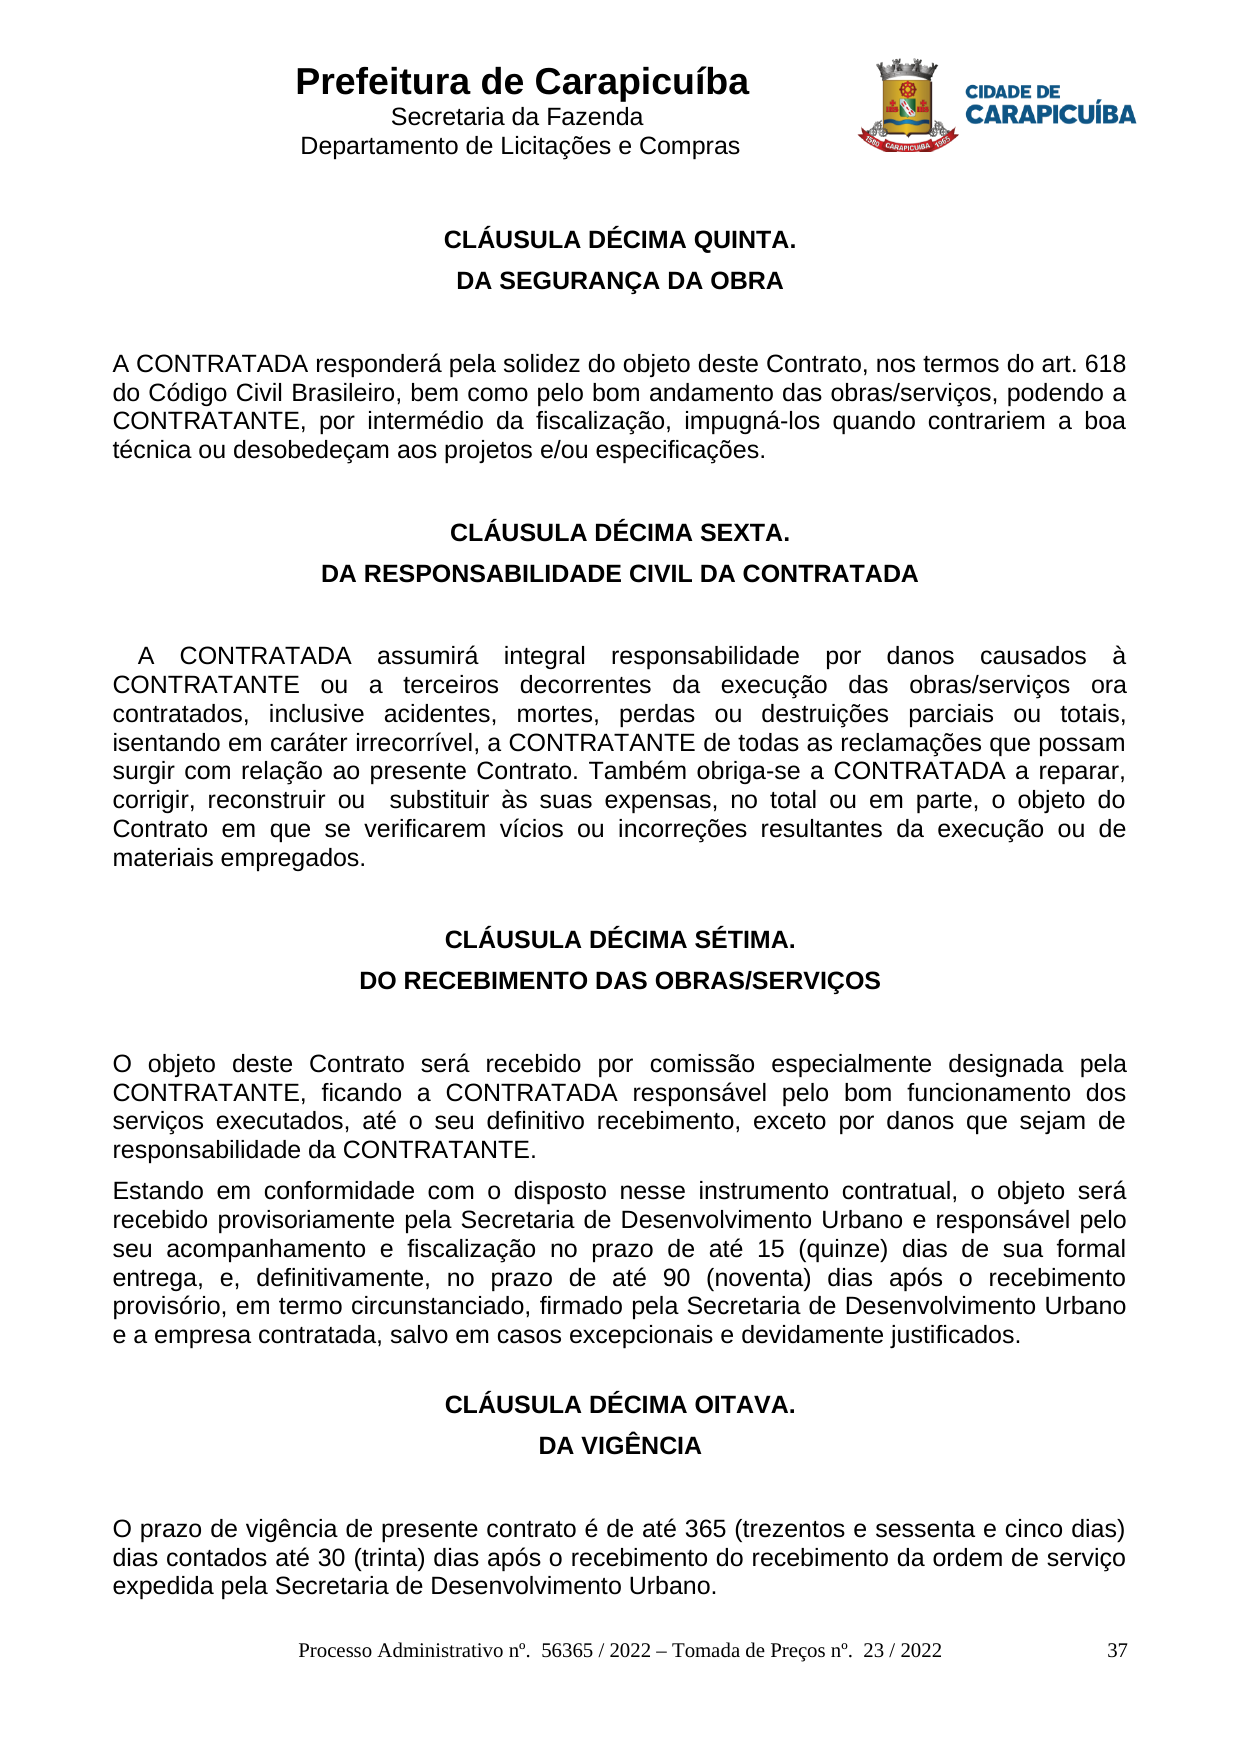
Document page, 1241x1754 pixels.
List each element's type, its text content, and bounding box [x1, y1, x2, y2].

text A CONTRATADA responderá pela solidez do objeto deste Contrato, nos termos do art. 618 do Código Civil Brasileiro, bem como pelo bom andamento das obras/serviços, podendo a CONTRATANTE, por intermédio da fiscalização, impugná-los quando contrariem a boa técnica ou desobedeçam aos projetos e/ou especificações. [112, 349, 1128, 464]
text CLÁUSULA DÉCIMA SEXTA. [112, 517, 1128, 546]
text O objeto deste Contrato será recebido por comissão especialmente designada pela CONTRATANTE, ficando a CONTRATADA responsável pelo bom funcionamento dos serviços executados, até o seu definitivo recebimento, exceto por danos que sejam de responsabilidade da CONTRATANTE. [112, 1049, 1128, 1164]
text CLÁUSULA DÉCIMA OITAVA. [112, 1390, 1128, 1419]
text DA RESPONSABILIDADE CIVIL DA CONTRATADA [112, 559, 1128, 587]
text CLÁUSULA DÉCIMA SÉTIMA. [112, 925, 1128, 954]
text DA SEGURANÇA DA OBRA [112, 266, 1128, 295]
text O prazo de vigência de presente contrato é de até 365 (trezentos e sessenta e cinco dias) dias contados até 30 (trinta) dias após o recebimento do recebimento da ordem de serviço expedida pela Secretaria de Desenvolvimento Urbano. [112, 1514, 1128, 1600]
text DA VIGÊNCIA [112, 1431, 1128, 1460]
text DO RECEBIMENTO DAS OBRAS/SERVIÇOS [112, 966, 1128, 995]
text Estando em conformidade com o disposto nesse instrumento contratual, o objeto será recebido provisoriamente pela Secretaria de Desenvolvimento Urbano e responsável pelo seu acompanhamento e fiscalização no prazo de até 15 (quinze) dias de sua formal entrega, e, definitivamente, no prazo de até 90 (noventa) dias após o recebimento provisório, em termo circunstanciado, firmado pela Secretaria de Desenvolvimento Urbano e a empresa contratada, salvo em casos excepcionais e devidamente justificados. [112, 1176, 1128, 1349]
text A CONTRATADA assumirá integral responsabilidade por danos causados à CONTRATANTE ou a terceiros decorrentes da execução das obras/serviços ora contratados, inclusive acidentes, mortes, perdas ou destruições parciais ou totais, isentando em caráter irrecorrível, a CONTRATANTE de todas as reclamações que possam surgir com relação ao presente Contrato. Também obriga-se a CONTRATADA a reparar, corrigir, reconstruir ou substituir às suas expensas, no total ou em parte, o objeto do Contrato em que se verificarem vícios ou incorreções resultantes da execução ou de materiais empregados. [112, 641, 1128, 871]
text CLÁUSULA DÉCIMA QUINTA. [112, 225, 1128, 254]
picture [857, 57, 1139, 152]
